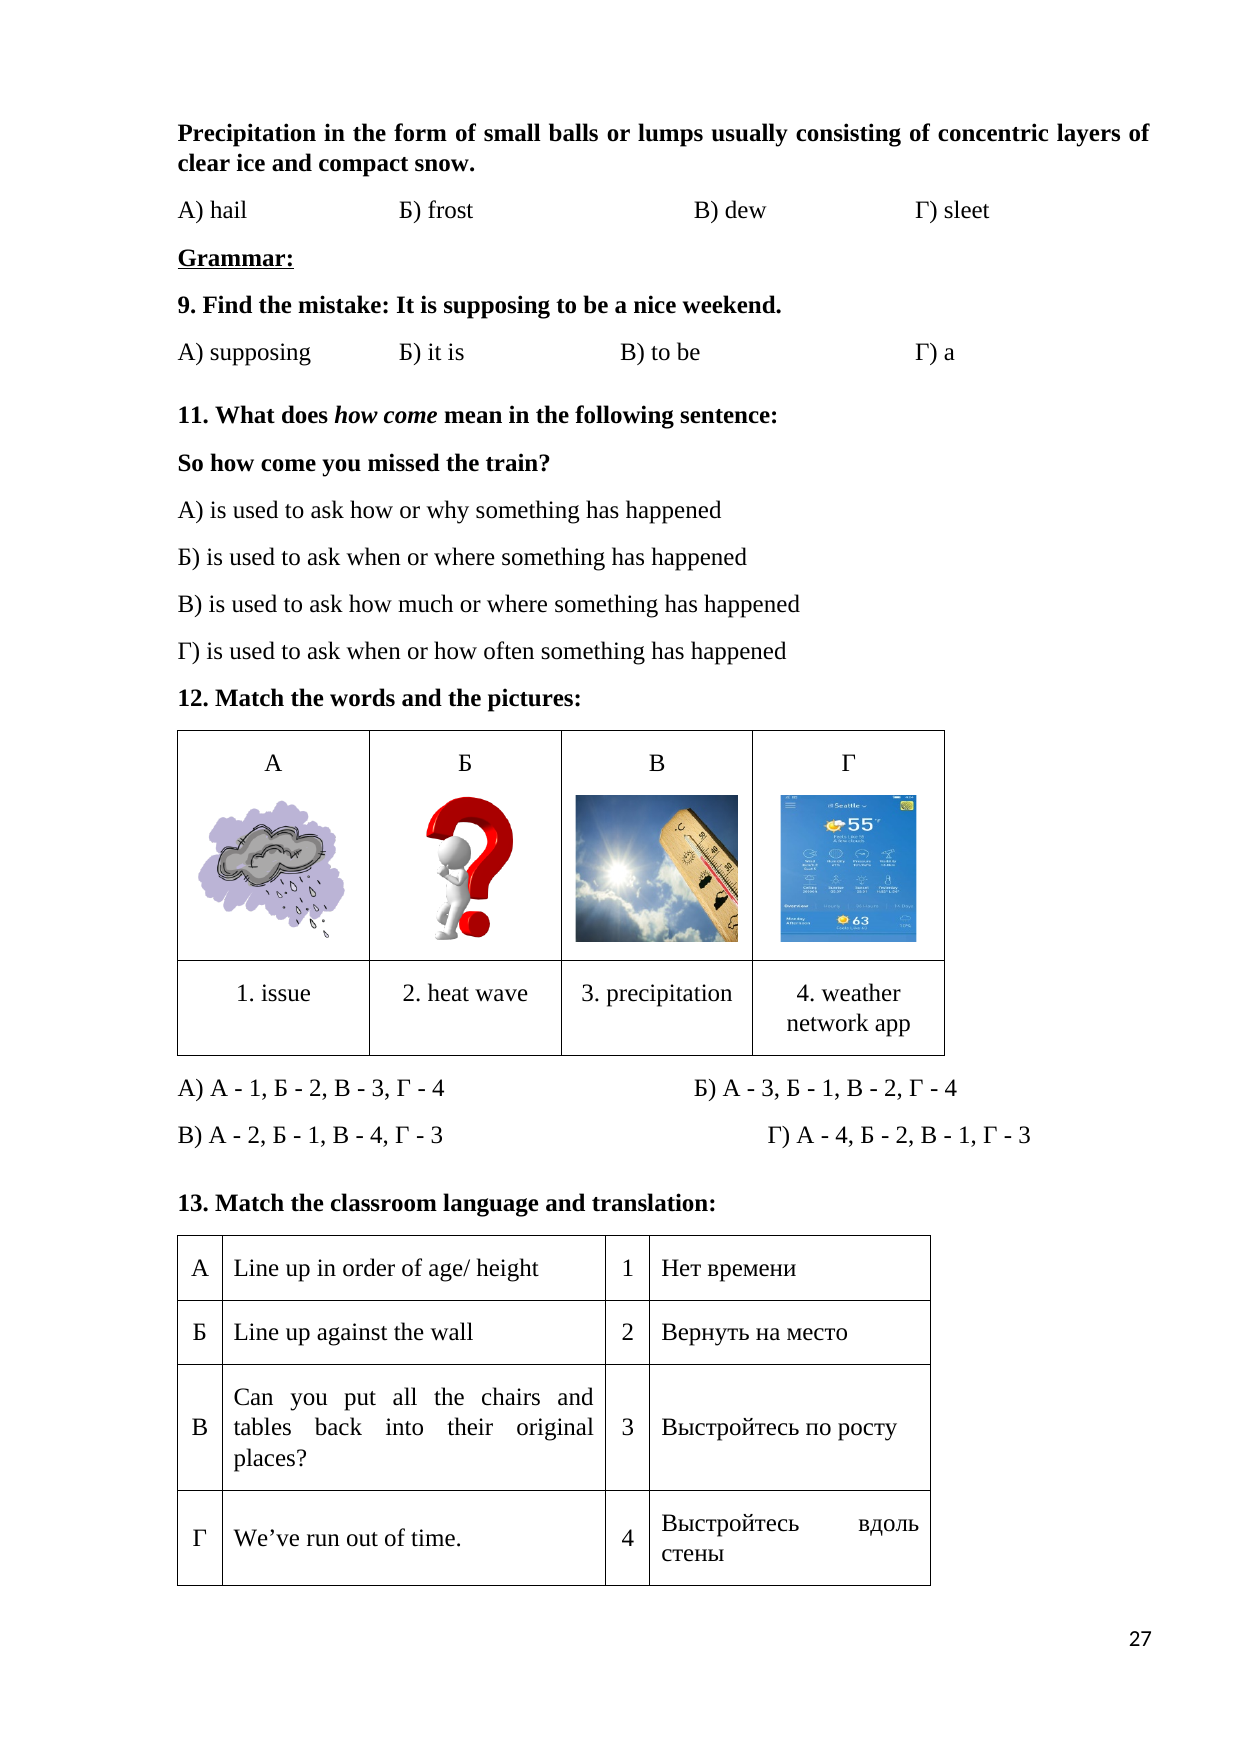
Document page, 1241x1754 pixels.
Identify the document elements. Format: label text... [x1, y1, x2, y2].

text Grammar: [177, 243, 1152, 271]
text So how come you missed the train? [177, 448, 1152, 476]
picture [188, 795, 359, 942]
picture [780, 795, 917, 942]
table_header В [562, 731, 752, 960]
text Precipitation in the form of small balls or lumps usually consisting of concentric layers of clear ice and compact snow. [177, 118, 1152, 177]
text 9. Find the mistake: It is supposing to be a nice weekend. [177, 290, 1152, 318]
text Б) is used to ask when or where something has happened [177, 542, 1152, 571]
table_header А [178, 1236, 222, 1300]
table_cell We’ve run out of time. [223, 1491, 605, 1585]
table_header Б [370, 731, 561, 960]
table_cell Вернуть на место [650, 1301, 930, 1364]
table_cell Б [178, 1301, 222, 1364]
text Г) is used to ask when or how often something has happened [177, 636, 1152, 665]
table_header А [178, 731, 369, 960]
table_cell В [178, 1365, 222, 1490]
table_cell Г [178, 1491, 222, 1585]
table_cell Can you put all the chairs and tables back into their original places? [223, 1365, 605, 1490]
table_header Нет времени [650, 1236, 930, 1300]
picture [575, 795, 738, 942]
table_header Line up in order of age/ height [223, 1236, 605, 1300]
text А) hail Б) frost В) dew Г) sleet [177, 196, 1152, 224]
table_cell 4. weather network app [753, 961, 944, 1055]
table_cell 2 [606, 1301, 649, 1364]
table_cell 1. issue [178, 961, 369, 1055]
table_header Г [753, 731, 944, 960]
text В) is used to ask how much or where something has happened [177, 589, 1152, 618]
text 13. Match the classroom language and translation: [177, 1188, 1152, 1217]
table_cell 3 [606, 1365, 649, 1490]
table_cell Line up against the wall [223, 1301, 605, 1364]
text А) supposing Б) it is В) to be Г) a [177, 337, 1152, 366]
text В) А - 2, Б - 1, В - 4, Г - 3 Г) А - 4, Б - 2, В - 1, Г - 3 [177, 1120, 1152, 1149]
picture [391, 795, 539, 942]
text А) А - 1, Б - 2, В - 3, Г - 4 Б) А - 3, Б - 1, В - 2, Г - 4 [177, 1073, 1152, 1102]
table_cell Выстройтесь вдоль стены [650, 1491, 930, 1585]
table_header 1 [606, 1236, 649, 1300]
table_cell Выстройтесь по росту [650, 1365, 930, 1490]
table_cell 4 [606, 1491, 649, 1585]
text 12. Match the words and the pictures: [177, 683, 1152, 712]
table_cell 3. precipitation [562, 961, 752, 1055]
text 11. What does how come mean in the following sentence: [177, 401, 1152, 429]
text А) is used to ask how or why something has happened [177, 495, 1152, 523]
table_cell 2. heat wave [370, 961, 561, 1055]
